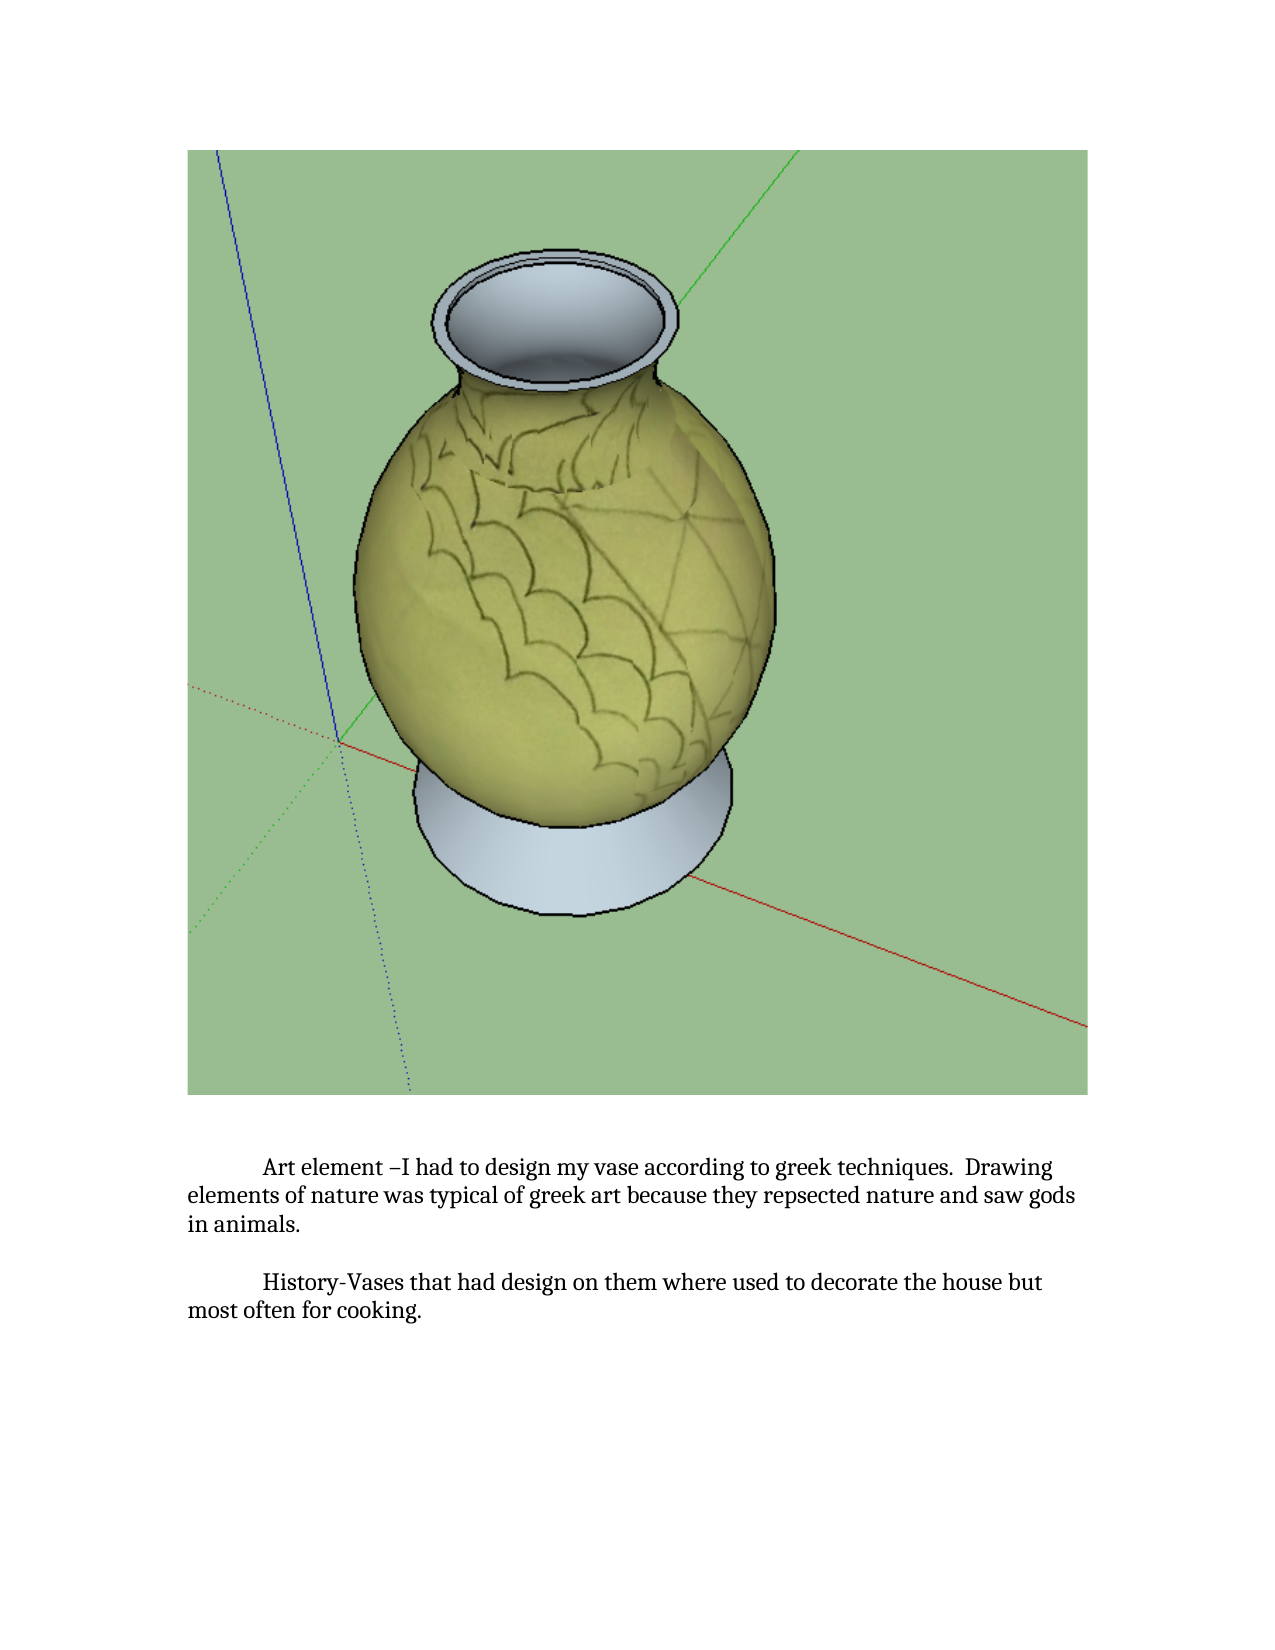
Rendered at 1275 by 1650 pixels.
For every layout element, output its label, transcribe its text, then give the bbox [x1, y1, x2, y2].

picture [187, 150, 1088, 1095]
text Art element –I had to design my vase according to greek techniques. Drawing elements of nature was typical of greek art because they repsected nature and saw gods in animals. [187, 1152, 1087, 1239]
text History-Vases that had design on them where used to decorate the house but most often for cooking. [187, 1267, 1087, 1325]
